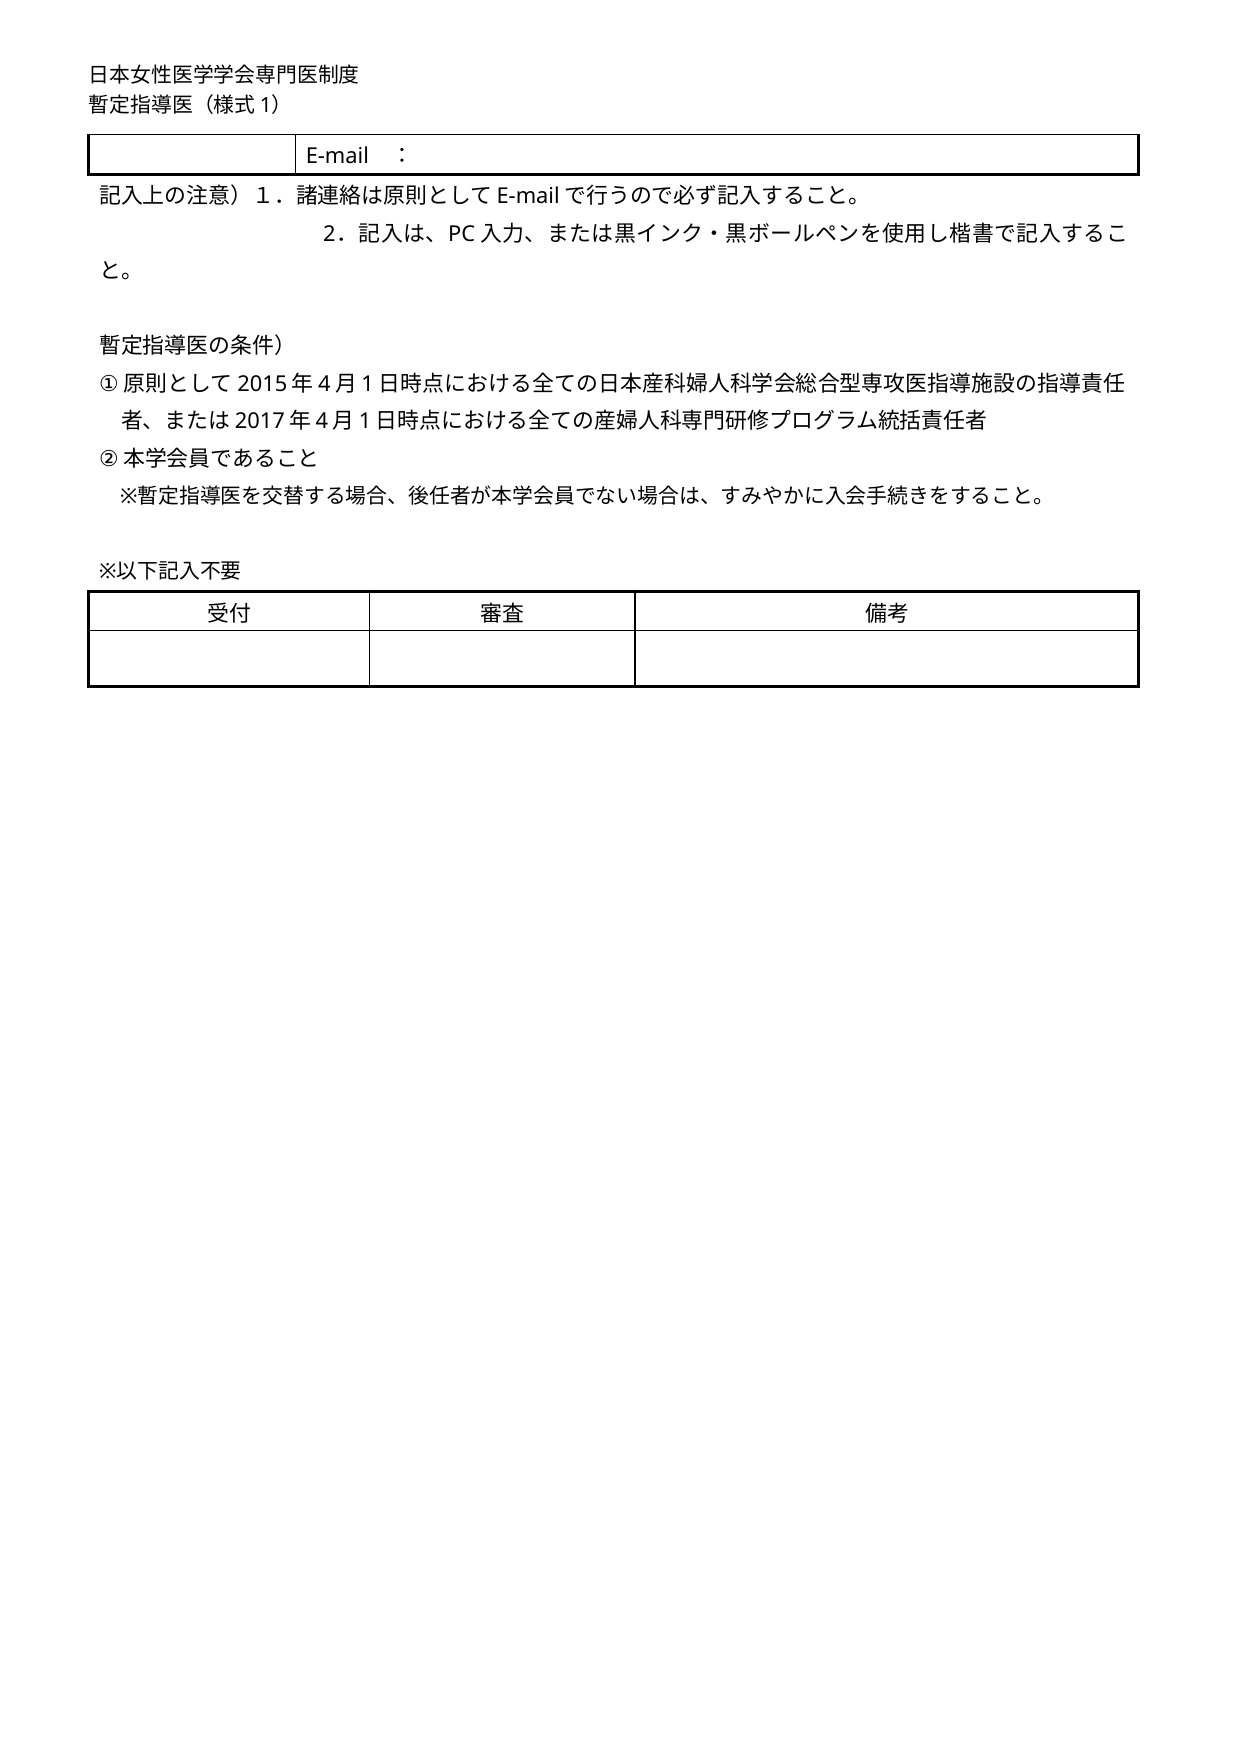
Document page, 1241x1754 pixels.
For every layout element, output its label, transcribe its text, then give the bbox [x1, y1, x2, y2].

table_cell 記入上の注意）１．諸連絡は原則としてE-mailで行うので必ず記入すること。 2．記入は、PC入力、または黒インク・黒ボールペンを使用し楷書で記入すること。 [89, 176, 1139, 288]
table_cell 受付 [90, 593, 369, 630]
table_cell 審査 [370, 593, 634, 630]
table_cell [636, 631, 1137, 685]
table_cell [296, 135, 1137, 172]
table_cell 備考 [636, 593, 1137, 630]
table_cell 暫定指導医の条件） ①原則として2015年4月1日時点における全ての日本産科婦人科学会総合型専攻医指導施設の指導責任者、または2017年4月1日時点における全ての産婦人科専門研修プログラム統括責任者 ②本学会員であること ※暫定指導医を交替する場合、後任者が本学会員でない場合は、すみやかに入会手続きをすること。 [89, 288, 1139, 551]
table_cell ※以下記入不要 [89, 551, 1139, 590]
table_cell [90, 135, 295, 172]
table_cell [370, 631, 634, 685]
table_cell [90, 631, 369, 685]
